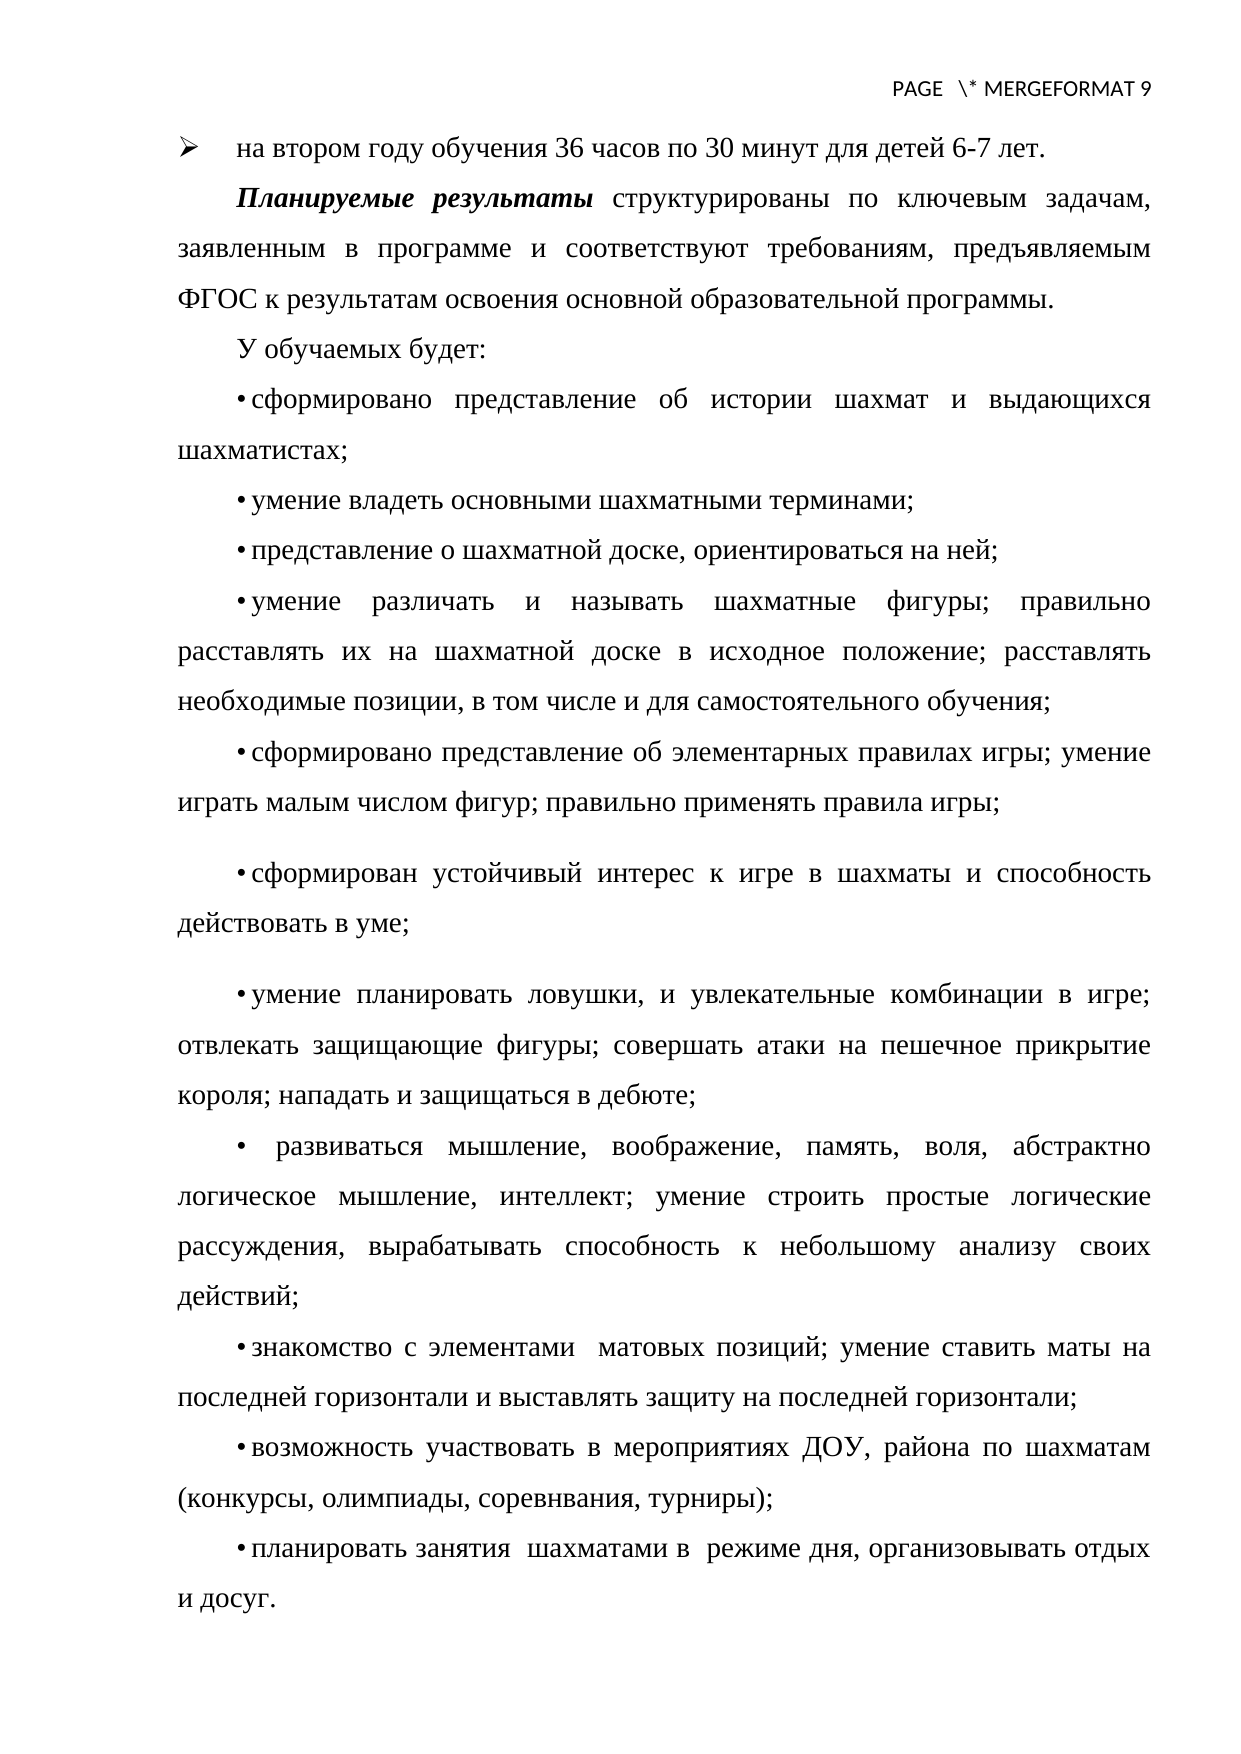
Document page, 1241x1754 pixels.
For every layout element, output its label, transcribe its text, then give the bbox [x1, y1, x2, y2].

text • знакомство с элементами матовых позиций; умение ставить маты на последней горизонтали и выставлять защиту на последней горизонтали; [177, 1329, 1152, 1413]
text У обучаемых будет: [177, 331, 1152, 365]
text • сформировано представление об истории шахмат и выдающихся шахматистах; [177, 382, 1152, 465]
text • умение различать и называть шахматные фигуры; правильно расставлять их на шахматной доске в исходное положение; расставлять необходимые позиции, в том числе и для самостоятельного обучения; [177, 583, 1152, 717]
text • развиваться мышление, воображение, память, воля, абстрактно логическое мышление, интеллект; умение строить простые логические рассуждения, вырабатывать способность к небольшому анализу своих действий; [177, 1128, 1152, 1312]
text • сформировано представление об элементарных правилах игры; умение играть малым числом фигур; правильно применять правила игры; [177, 734, 1152, 818]
text • умение планировать ловушки, и увлекательные комбинации в игре; отвлекать защищающие фигуры; совершать атаки на пешечное прикрытие короля; нападать и защищаться в дебюте; [177, 977, 1152, 1111]
text • планировать занятия шахматами в режиме дня, организовывать отдых и досуг. [177, 1530, 1152, 1614]
list на втором году обучения 36 часов по 30 минут для детей 6-7 лет. [177, 130, 1152, 163]
text • возможность участвовать в мероприятиях ДОУ, района по шахматам (конкурсы, олимпиады, соревнвания, турниры); [177, 1429, 1152, 1513]
text • умение владеть основными шахматными терминами; [177, 482, 1152, 516]
text • представление о шахматной доске, ориентироваться на ней; [177, 532, 1152, 566]
text Планируемые результаты структурированы по ключевым задачам, заявленным в программе и соответствуют требованиям, предъявляемым ФГОС к результатам освоения основной образовательной программы. [177, 180, 1152, 314]
text • сформирован устойчивый интерес к игре в шахматы и способность действовать в уме; [177, 855, 1152, 939]
